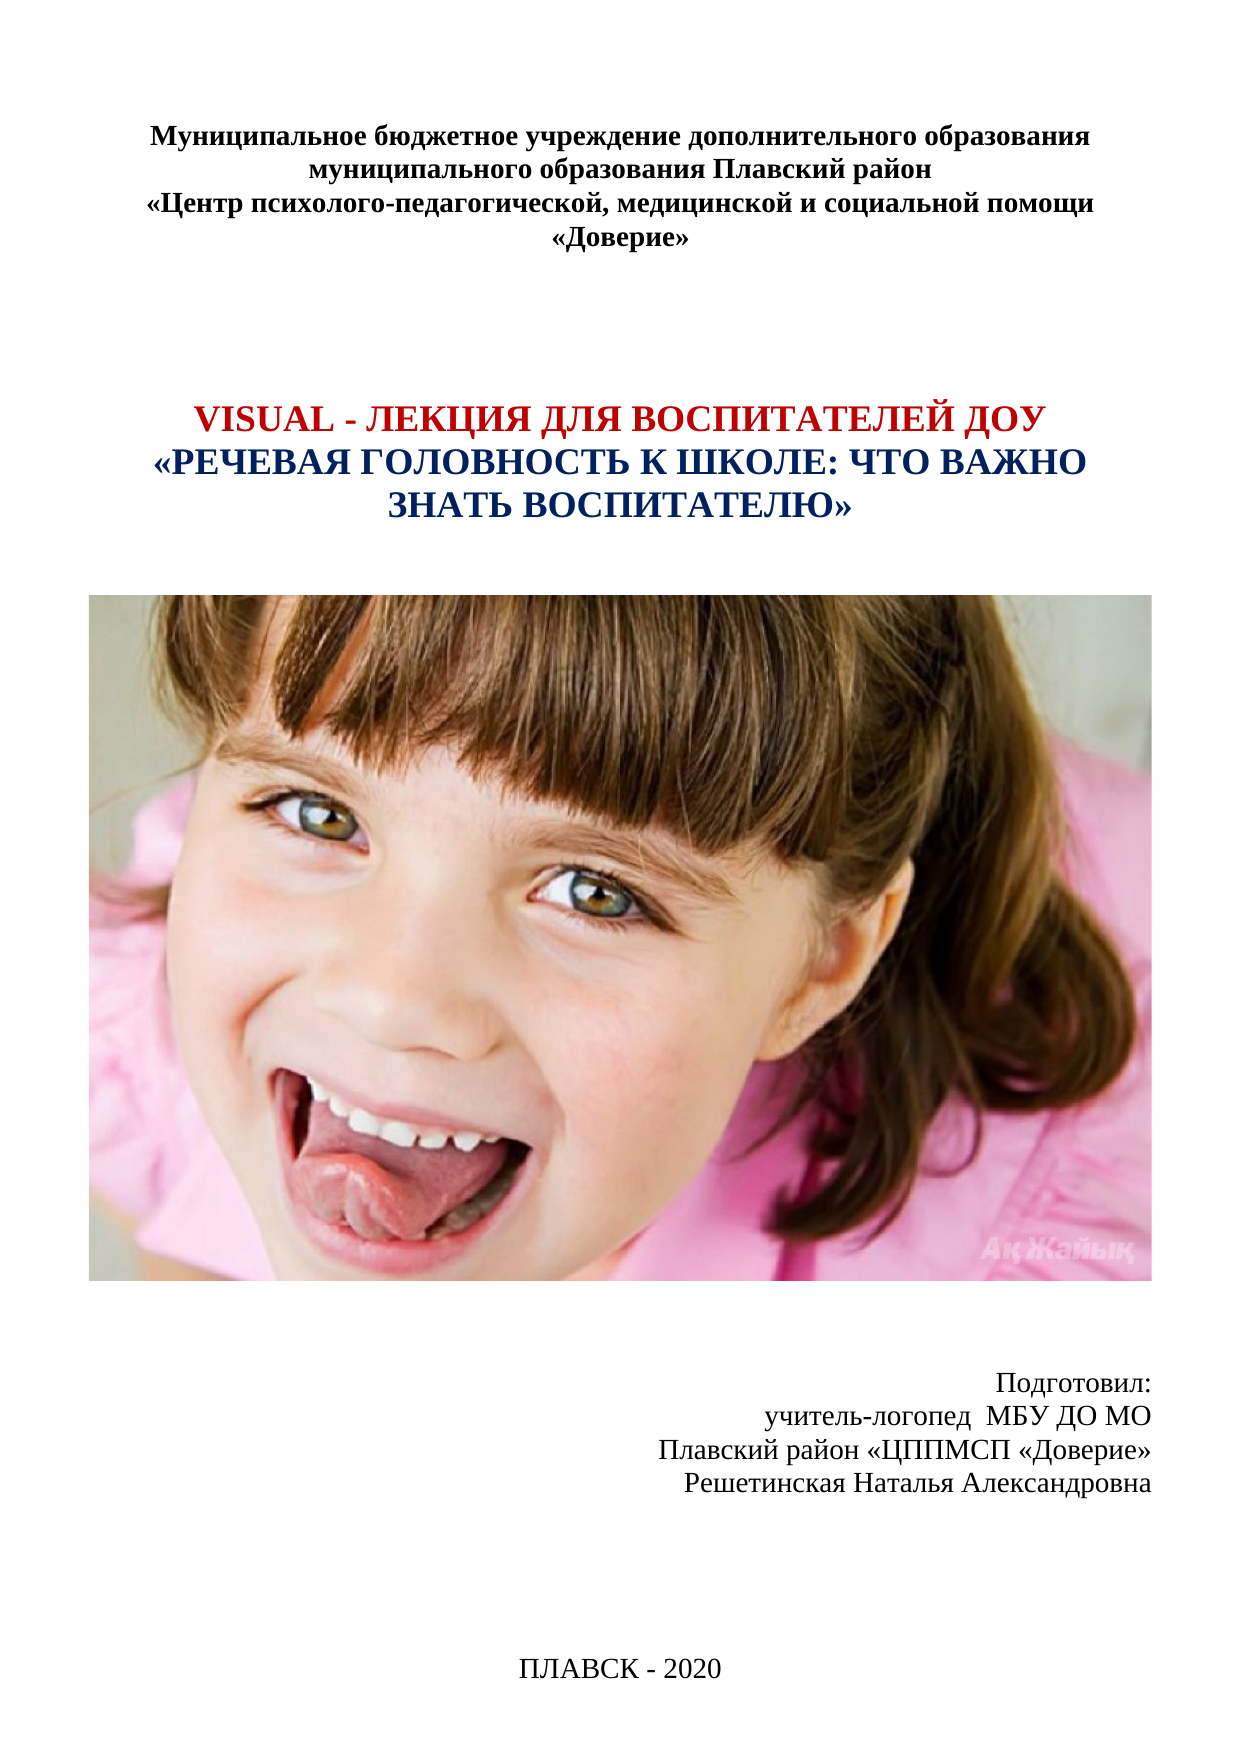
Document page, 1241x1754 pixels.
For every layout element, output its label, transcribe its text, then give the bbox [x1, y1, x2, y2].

text «РЕЧЕВАЯ ГОЛОВНОСТЬ К ШКОЛЕ: ЧТО ВАЖНО ЗНАТЬ ВОСПИТАТЕЛЮ» [89, 439, 1152, 525]
text Муниципальное бюджетное учреждение дополнительного образования муниципального образования Плавский район [89, 118, 1152, 185]
text Решетинская Наталья Александровна [89, 1466, 1152, 1499]
text Подготовил: [89, 1365, 1152, 1398]
text ПЛАВСК - 2020 [89, 1651, 1152, 1685]
text VISUAL - ЛЕКЦИЯ ДЛЯ ВОСПИТАТЕЛЕЙ ДОУ [89, 396, 1152, 439]
text учитель-логопед МБУ ДО МО [89, 1398, 1152, 1432]
text Плавский район «ЦППМСП «Доверие» [89, 1432, 1152, 1466]
text «Центр психолого-педагогической, медицинской и социальной помощи «Доверие» [89, 185, 1152, 252]
picture [88, 595, 1152, 1281]
